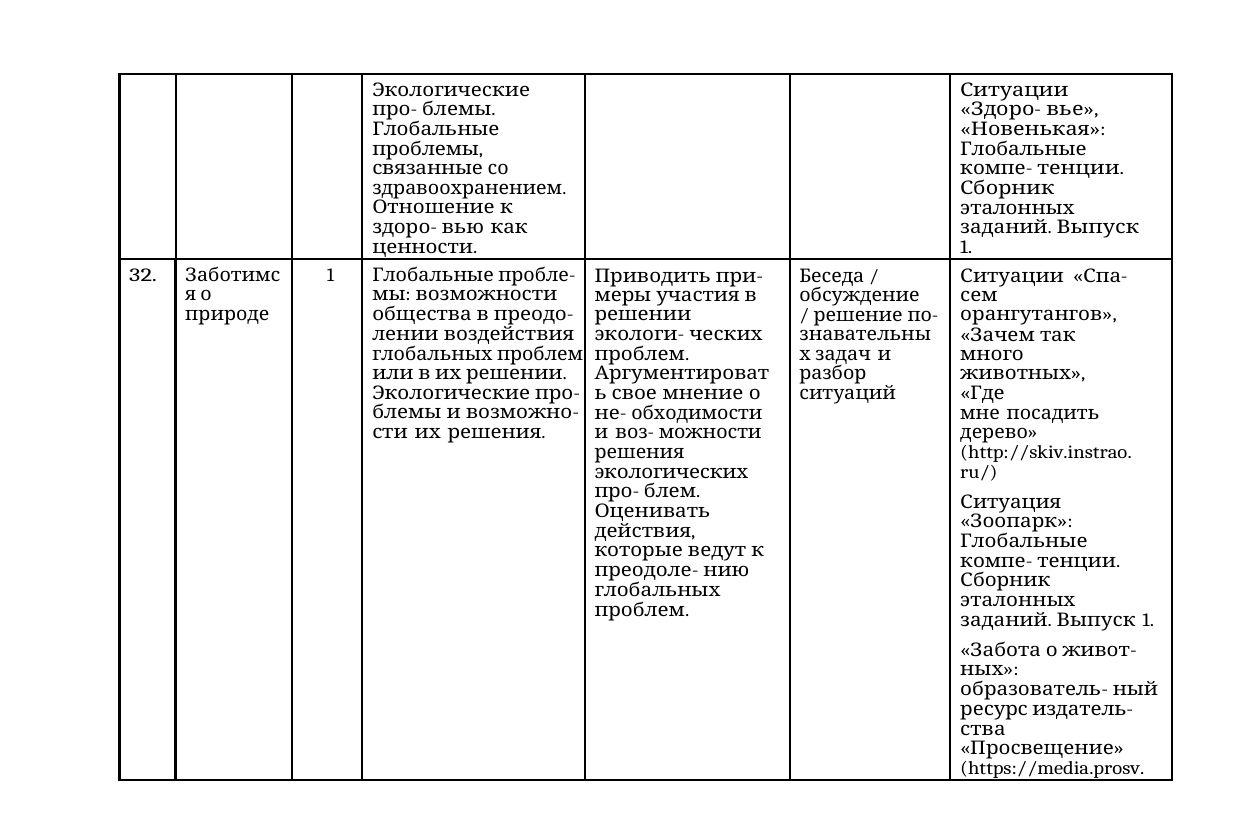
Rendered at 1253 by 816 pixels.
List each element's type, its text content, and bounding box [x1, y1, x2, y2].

table_header [586, 75, 789, 258]
table_header Экологические про- блемы. Глобальные проблемы, связанные со здравоохранением. Отношение к здоро- вью как ценности. [363, 75, 584, 258]
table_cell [951, 260, 1171, 779]
table_cell Заботимся о природе [177, 260, 291, 779]
table_header [791, 75, 949, 258]
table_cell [791, 260, 949, 779]
table_header [121, 75, 175, 258]
table_cell 1 [293, 260, 361, 779]
table_header Ситуации «Здоро- вье», «Новенькая»: Глобальные компе- тенции. Сборник эталонных заданий. Выпуск 1. [951, 75, 1171, 258]
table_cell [363, 260, 584, 779]
table_header [177, 75, 291, 258]
table_cell 32. [121, 260, 174, 779]
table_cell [586, 260, 789, 779]
table_header [293, 75, 361, 258]
